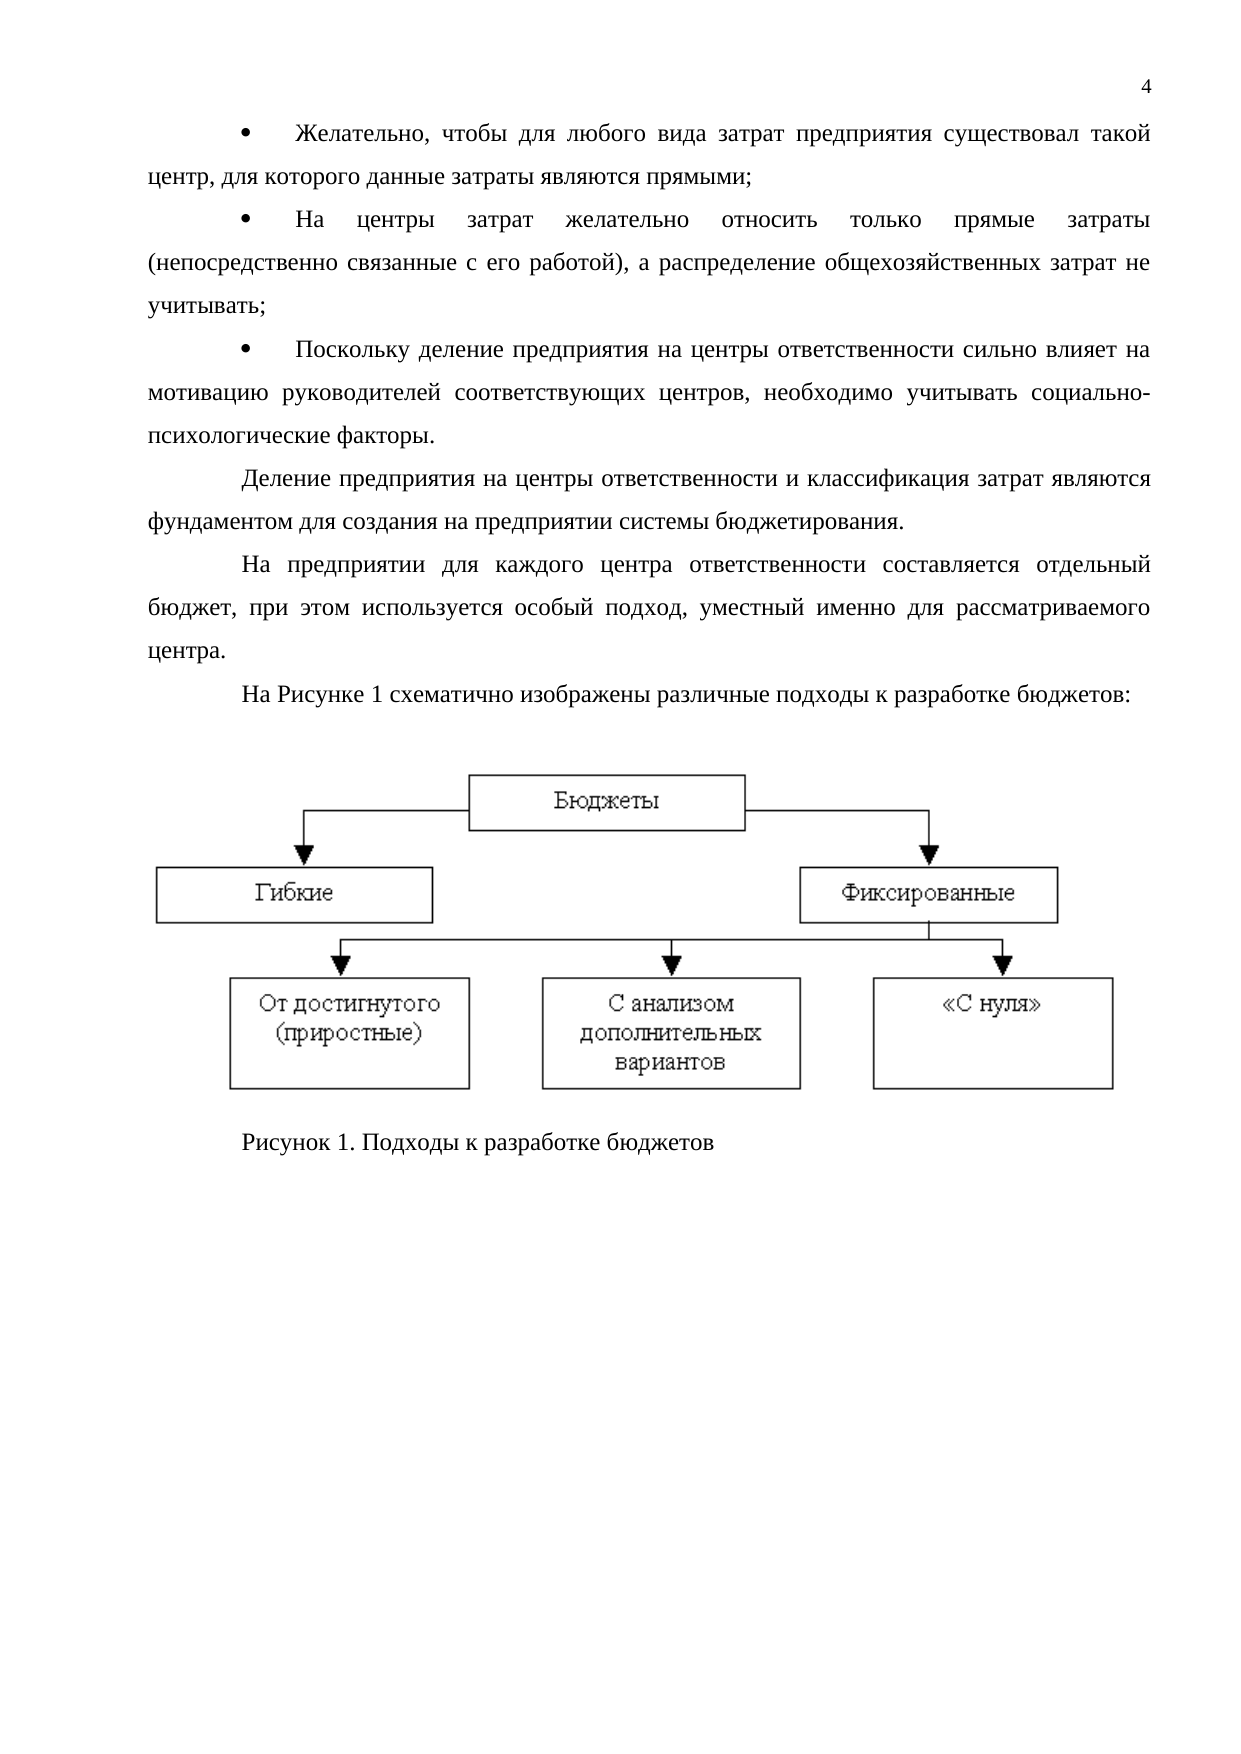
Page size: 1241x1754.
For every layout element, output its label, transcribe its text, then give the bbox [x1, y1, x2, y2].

list На центры затрат желательно относить только прямые затраты (непосредственно связанные с его работой), а распределение общехозяйственных затрат не учитывать; [148, 204, 1152, 319]
picture [147, 764, 1123, 1099]
text На Рисунке 1 схематично изображены различные подходы к разработке бюджетов: [148, 679, 1152, 707]
list Желательно, чтобы для любого вида затрат предприятия существовал такой центр, для которого данные затраты являются прямыми; [148, 118, 1152, 190]
text Деление предприятия на центры ответственности и классификация затрат являются фундаментом для создания на предприятии системы бюджетирования. [148, 463, 1152, 535]
text На предприятии для каждого центра ответственности составляется отдельный бюджет, при этом используется особый подход, уместный именно для рассматриваемого центра. [148, 549, 1152, 664]
list Поскольку деление предприятия на центры ответственности сильно влияет на мотивацию руководителей соответствующих центров, необходимо учитывать социально-психологические факторы. [148, 334, 1152, 449]
